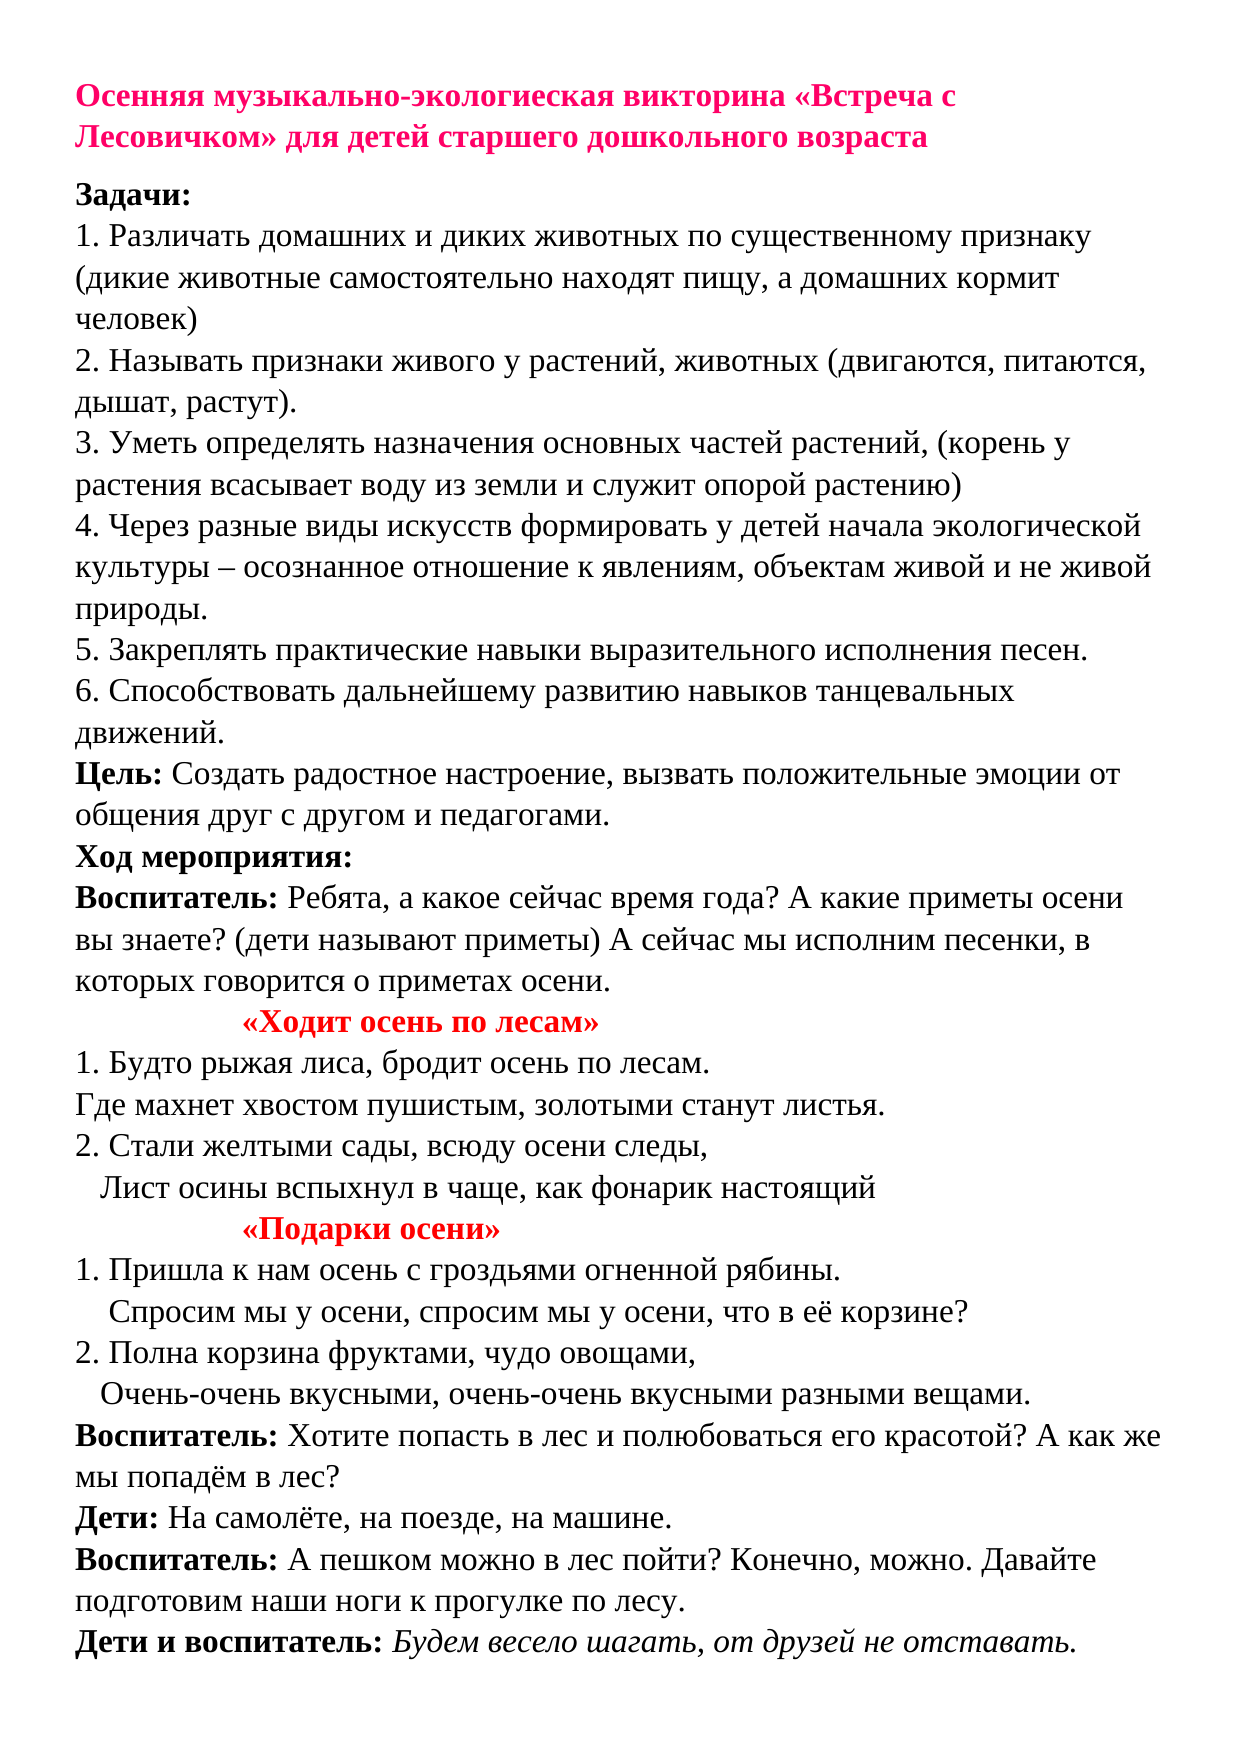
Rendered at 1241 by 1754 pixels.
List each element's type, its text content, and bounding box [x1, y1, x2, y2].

text «Подарки осени» [75, 1208, 1165, 1247]
text Где махнет хвостом пушистым, золотыми станут листья. [75, 1084, 1165, 1122]
text 6. Способствовать дальнейшему развитию навыков танцевальных движений. [75, 671, 1165, 750]
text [75, 1415, 1165, 1660]
text Цель: Создать радостное настроение, вызвать положительные эмоции от общения друг с другом и педагогами. [75, 753, 1165, 833]
text Ход мероприятия: [75, 836, 1165, 874]
text 4. Через разные виды искусств формировать у детей начала экологической культуры – осознанное отношение к явлениям, объектам живой и не живой природы. [75, 505, 1165, 626]
text 1. Будто рыжая лиса, бродит осень по лесам. [75, 1043, 1165, 1081]
text Лист осины вспыхнул в чаще, как фонарик настоящий [75, 1167, 1165, 1205]
text «Ходит осень по лесам» [75, 1001, 1165, 1040]
text 1. Пришла к нам осень с гроздьями огненной рябины. [75, 1249, 1165, 1288]
text 2. Полна корзина фруктами, чудо овощами, [75, 1332, 1165, 1371]
text Осенняя музыкально-экологиеская викторина «Встреча с Лесовичком» для детей старшего дошкольного возраста [75, 75, 1165, 155]
text 5. Закреплять практические навыки выразительного исполнения песен. [75, 629, 1165, 668]
text Очень-очень вкусными, очень-очень вкусными разными вещами. [75, 1374, 1165, 1412]
text Воспитатель: Ребята, а какое сейчас время года? А какие приметы осени вы знаете? (дети называют приметы) А сейчас мы исполним песенки, в которых говорится о приметах осени. [75, 877, 1165, 998]
text 2. Стали желтыми сады, всюду осени следы, [75, 1126, 1165, 1164]
text Спросим мы у осени, спросим мы у осени, что в её корзине? [75, 1291, 1165, 1329]
text Задачи: 1. Различать домашних и диких животных по существенному признаку (дикие животные самостоятельно находят пищу, а домашних кормит человек) 2. Называть признаки живого у растений, животных (двигаются, питаются, дышат, растут). 3. Уметь определять назначения основных частей растений, (корень у растения всасывает воду из земли и служит опорой растению) [75, 174, 1165, 502]
